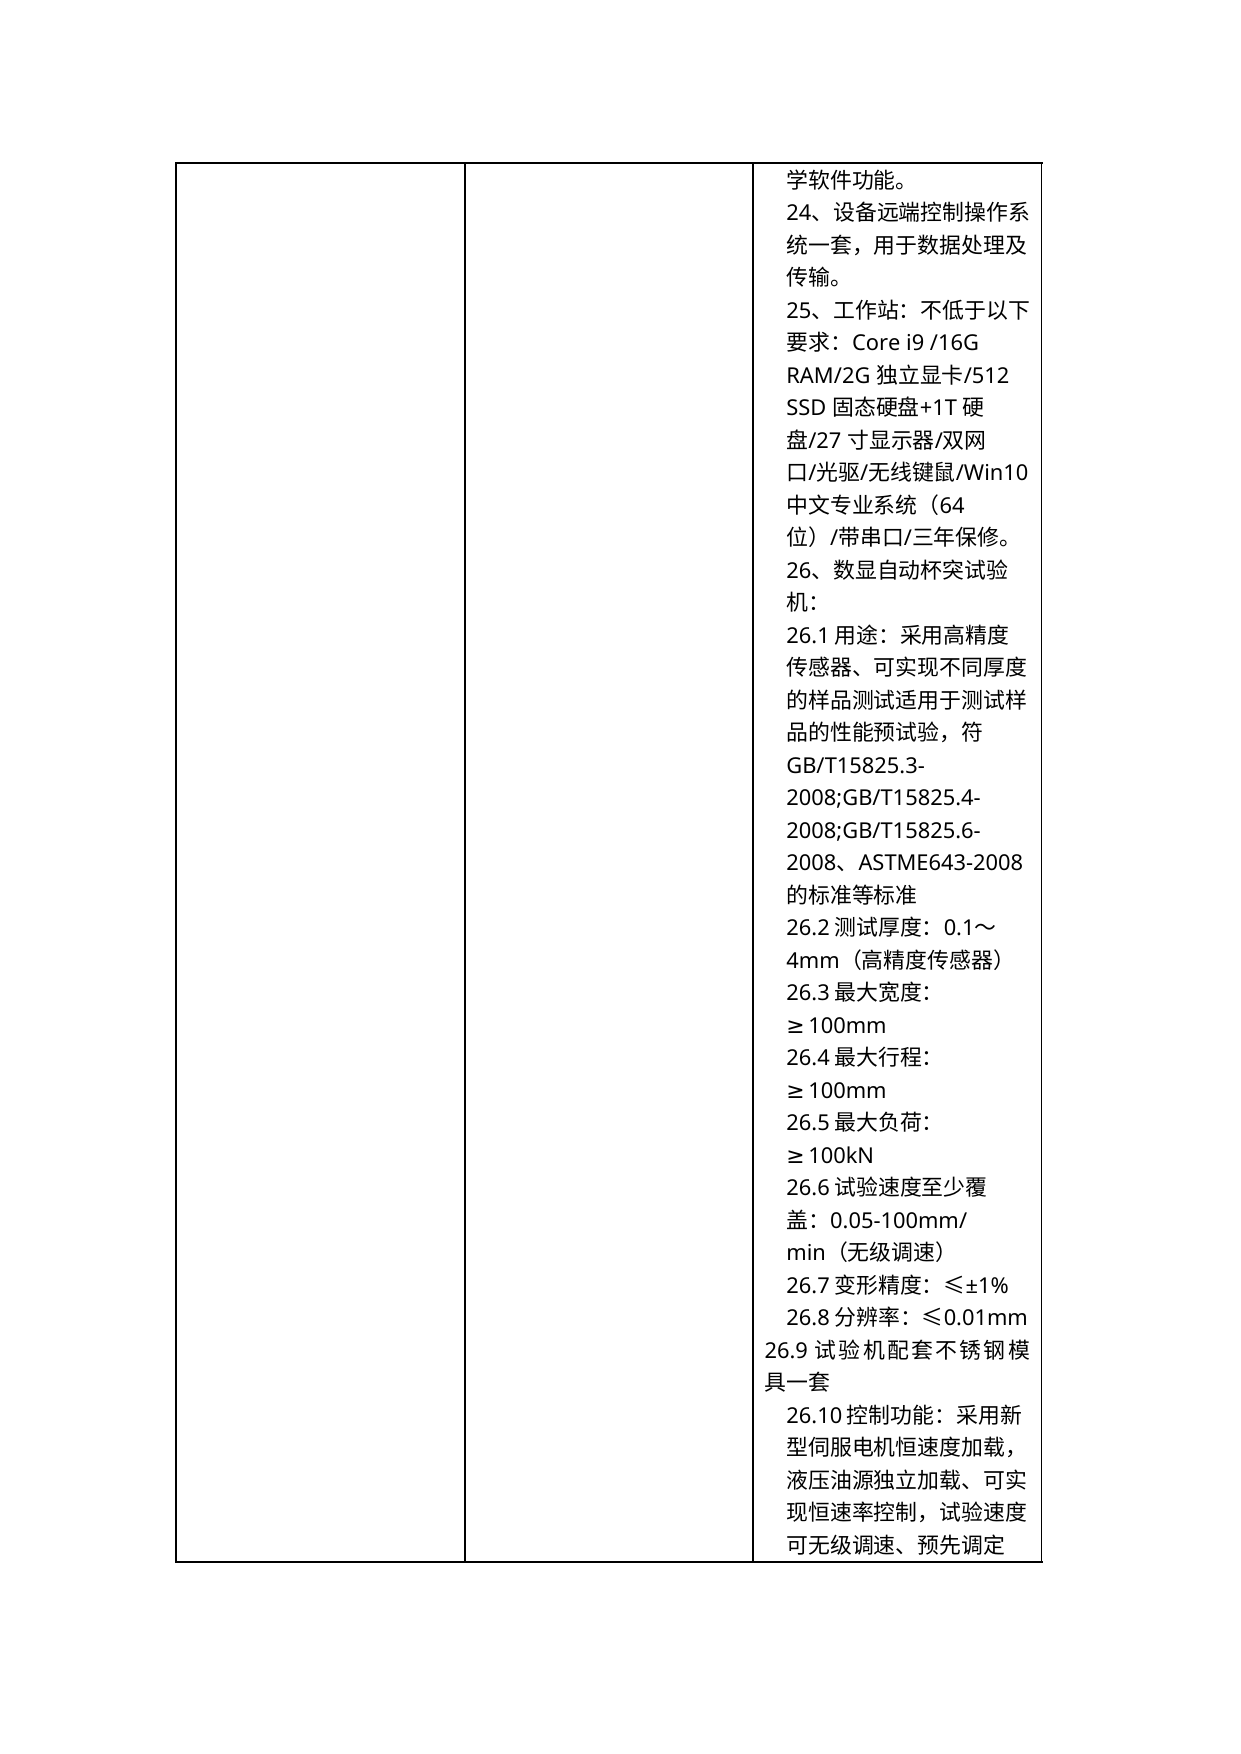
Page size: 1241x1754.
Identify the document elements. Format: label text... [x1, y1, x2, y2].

table_cell 1 [177, 164, 464, 1561]
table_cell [754, 164, 1041, 1561]
table_cell [466, 164, 752, 1561]
